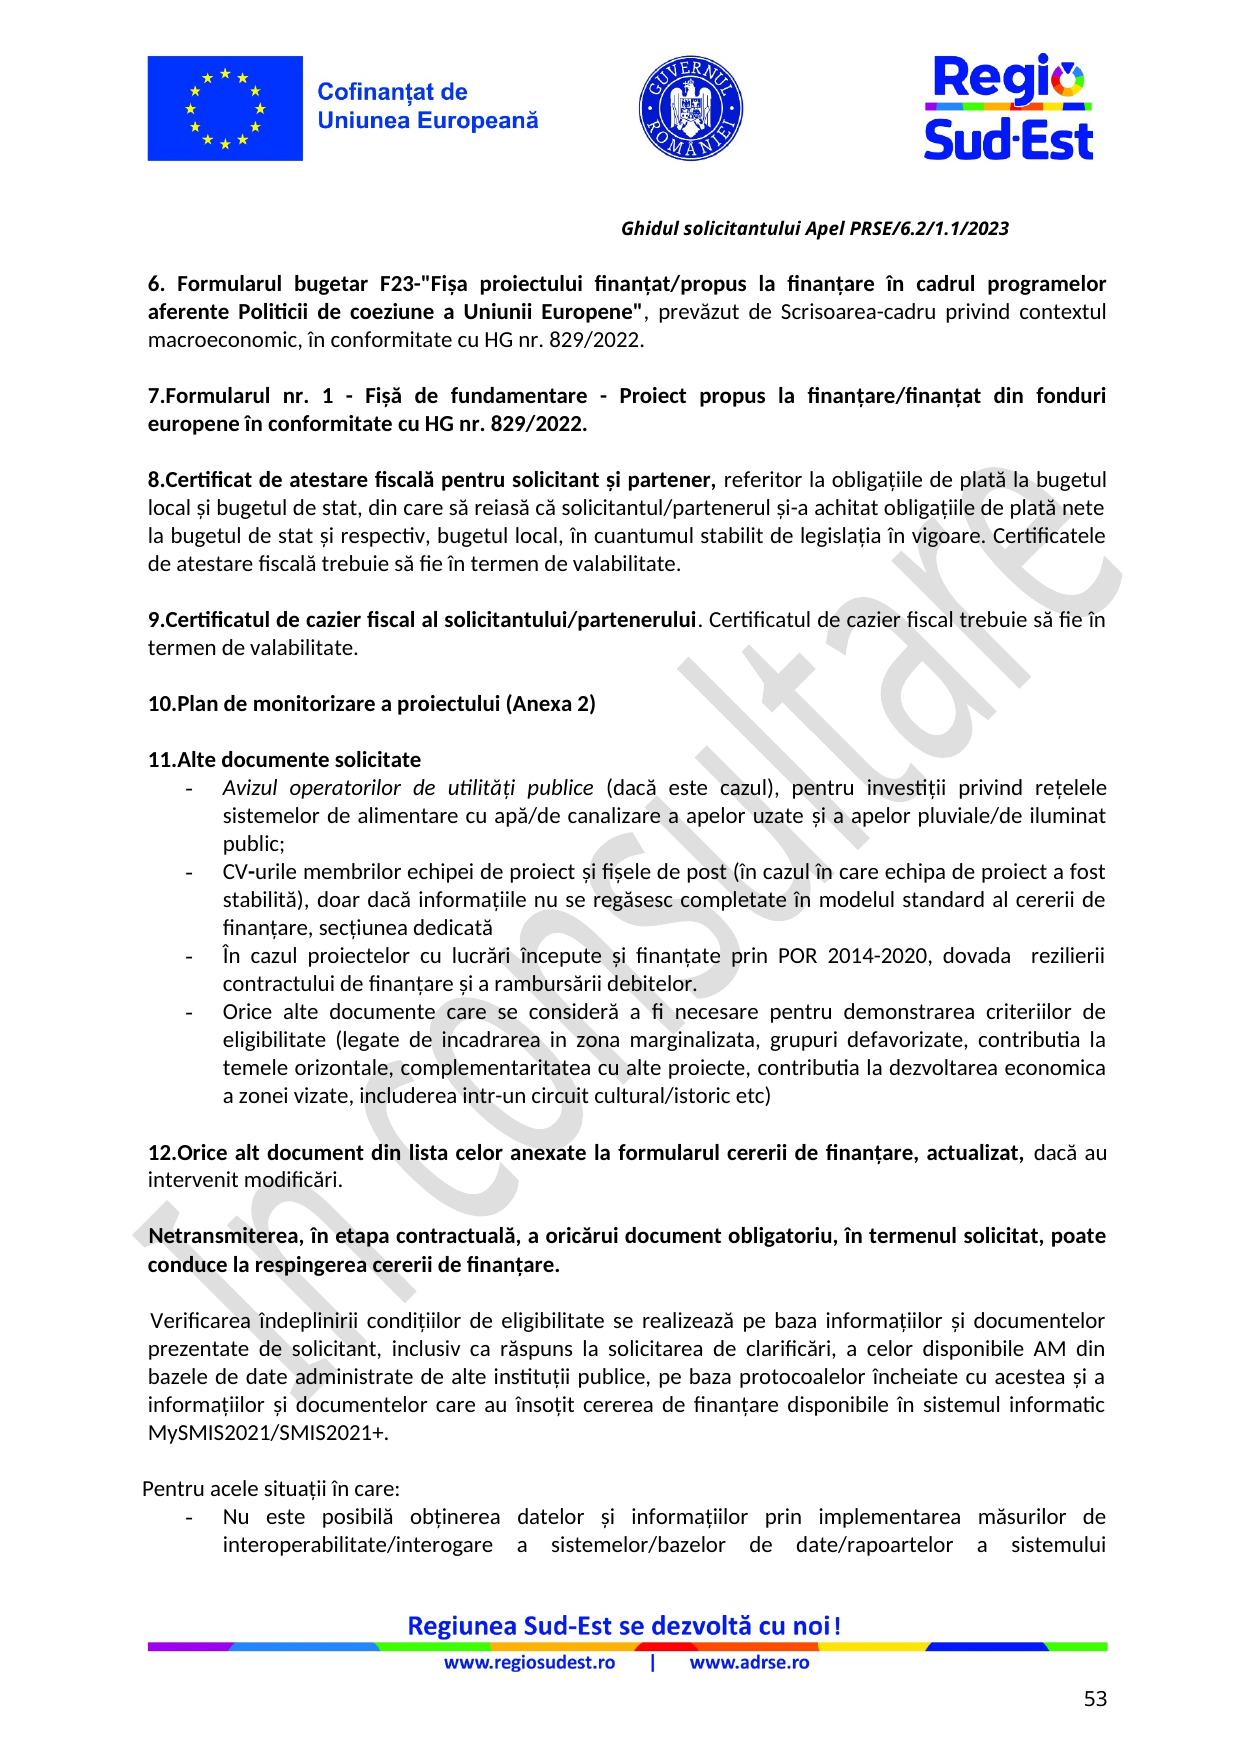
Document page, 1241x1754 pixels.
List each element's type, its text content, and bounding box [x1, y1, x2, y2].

list CV-urile membrilor echipei de proiect şi fişele de post (în cazul în care echipa de proiect a fost stabilită), doar dacă informațiile nu se regăsesc completate în modelul standard al cererii de finanțare, secțiunea dedicată [185, 857, 1107, 941]
list Orice alte documente care se consideră a fi necesare pentru demonstrarea criteriilor de eligibilitate (legate de incadrarea in zona marginalizata, grupuri defavorizate, contributia la temele orizontale, complementaritatea cu alte proiecte, contributia la dezvoltarea economica a zonei vizate, includerea intr-un circuit cultural/istoric etc) [185, 997, 1107, 1109]
text Pentru acele situații în care: [142, 1474, 1107, 1502]
picture [147, 1615, 1108, 1672]
text Verificarea îndeplinirii condițiilor de eligibilitate se realizează pe baza informațiilor și documentelor prezentate de solicitant, inclusiv ca răspuns la solicitarea de clarificări, a celor disponibile AM din bazele de date administrate de alte instituții publice, pe baza protocoalelor încheiate cu acestea și a informațiilor și documentelor care au însoțit cererea de finanțare disponibile în sistemul informatic MySMIS2021/SMIS2021+. [142, 1306, 1107, 1446]
list În cazul proiectelor cu lucrări începute și finanțate prin POR 2014-2020, dovada rezilierii contractului de finanțare și a rambursării debitelor. [185, 941, 1107, 997]
text 10.Plan de monitorizare a proiectului (Anexa 2) [148, 689, 1107, 717]
text 11.Alte documente solicitate [148, 745, 1107, 773]
text Netransmiterea, în etapa contractuală, a oricărui document obligatoriu, în termenul solicitat, poate conduce la respingerea cererii de finanțare. [142, 1222, 1107, 1278]
picture [147, 53, 1093, 162]
text 6. Formularul bugetar F23-"Fişa proiectului finanțat/propus la finanțare în cadrul programelor aferente Politicii de coeziune a Uniunii Europene", prevăzut de Scrisoarea-cadru privind contextul macroeconomic, în conformitate cu HG nr. 829/2022. [148, 269, 1107, 353]
text 12.Orice alt document din lista celor anexate la formularul cererii de finanțare, actualizat, dacă au intervenit modificări. [148, 1138, 1107, 1194]
list Avizul operatorilor de utilităţi publice (dacă este cazul), pentru investiţii privind reţelele sistemelor de alimentare cu apă/de canalizare a apelor uzate şi a apelor pluviale/de iluminat public; [185, 773, 1107, 857]
text 8.Certificat de atestare fiscală pentru solicitant și partener, referitor la obligațiile de plată la bugetul local și bugetul de stat, din care să reiasă că solicitantul/partenerul și-a achitat obligațiile de plată nete la bugetul de stat și respectiv, bugetul local, în cuantumul stabilit de legislația în vigoare. Certificatele de atestare fiscală trebuie să fie în termen de valabilitate. [148, 465, 1107, 577]
text 7.Formularul nr. 1 - Fişă de fundamentare - Proiect propus la finanţare/finanţat din fonduri europene în conformitate cu HG nr. 829/2022. [148, 381, 1107, 437]
text 9.Certificatul de cazier fiscal al solicitantului/partenerului. Certificatul de cazier fiscal trebuie să fie în termen de valabilitate. [148, 605, 1107, 661]
